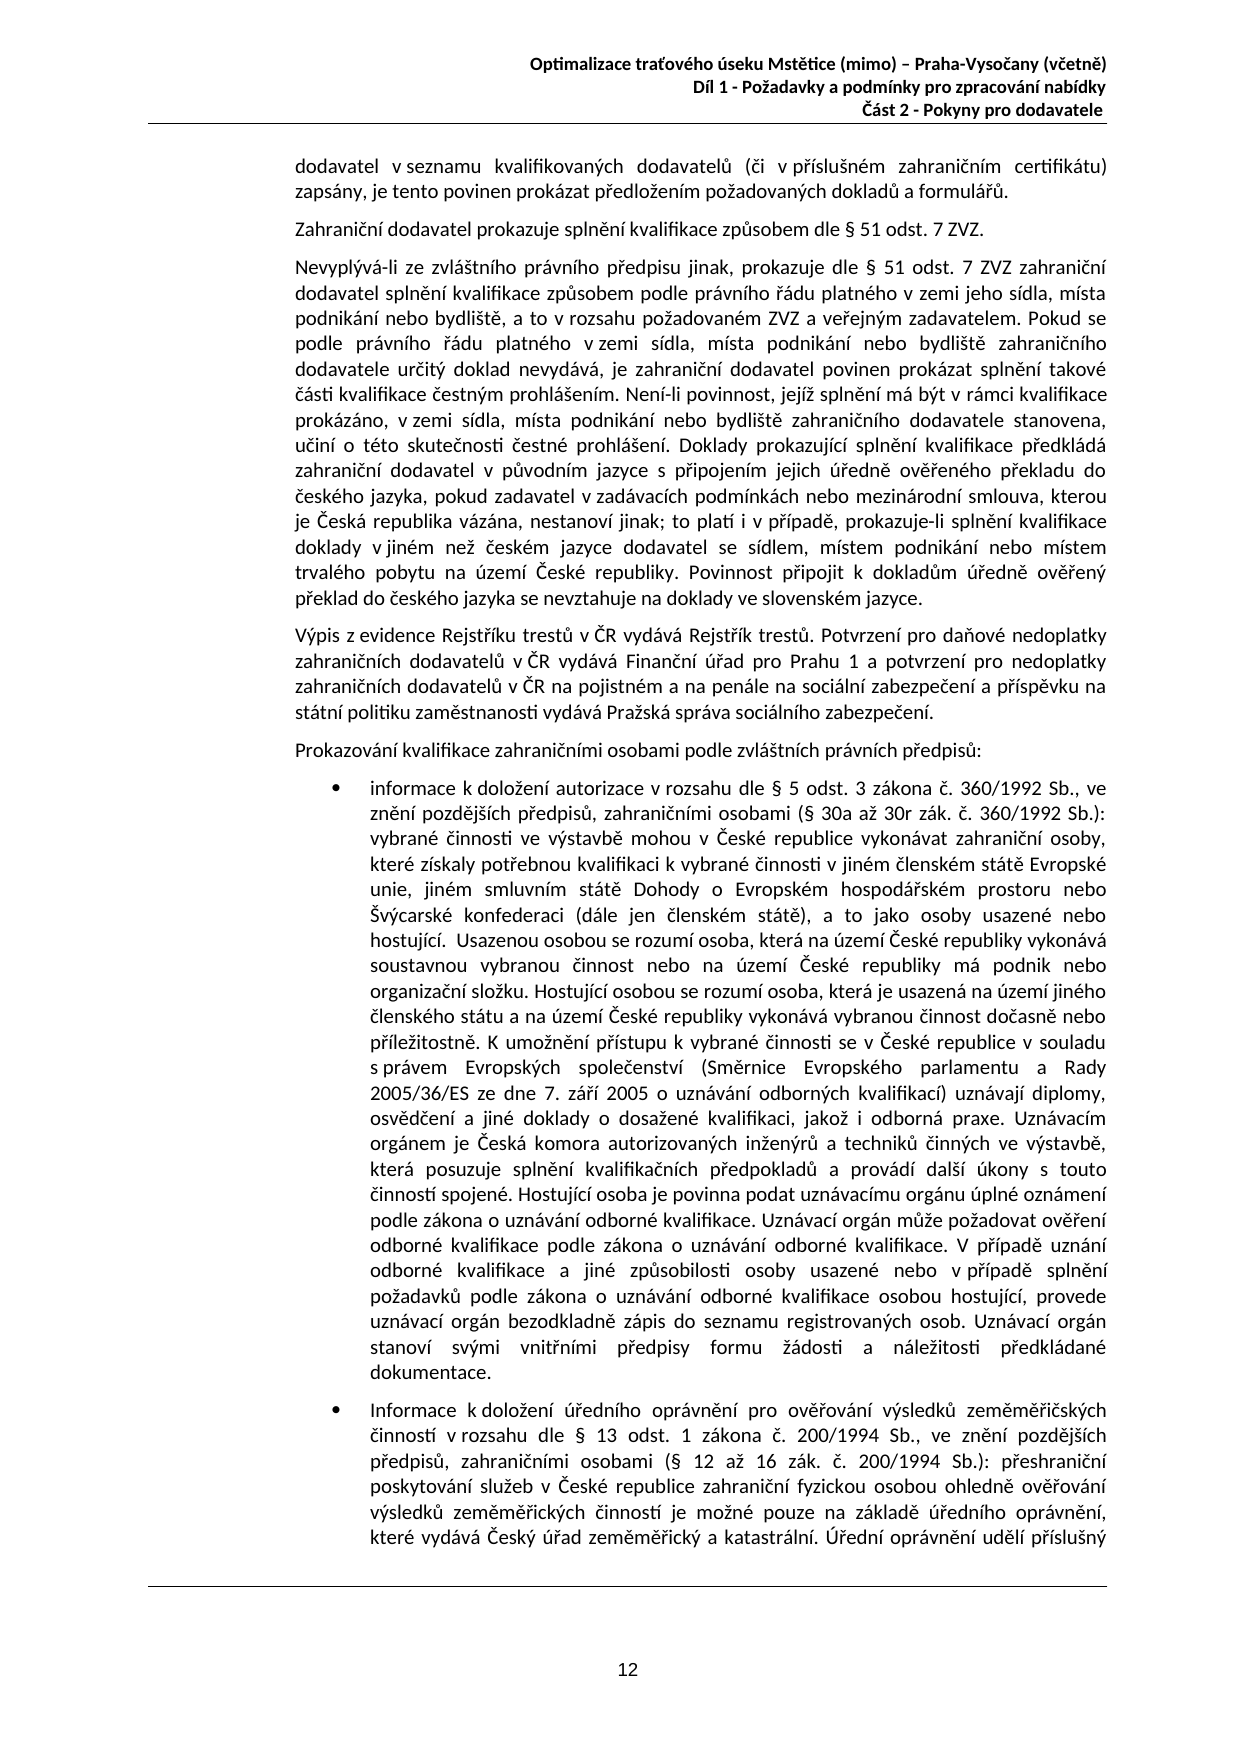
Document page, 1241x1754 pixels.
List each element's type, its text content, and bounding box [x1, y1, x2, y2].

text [295, 153, 1107, 204]
list informace k doložení autorizace v rozsahu dle § 5 odst. 3 zákona č. 360/1992 Sb., ve znění pozdějších předpisů, zahraničními osobami (§ 30a až 30r zák. č. 360/1992 Sb.): vybrané činnosti ve výstavbě mohou v České republice vykonávat zahraniční osoby, které získaly potřebnou kvalifikaci k vybrané činnosti v jiném členském státě Evropské unie, jiném smluvním státě Dohody o Evropském hospodářském prostoru nebo Švýcarské konfederaci (dále jen členském státě), a to jako osoby usazené nebo hostující. Usazenou osobou se rozumí osoba, která na území České republiky vykonává soustavnou vybranou činnost nebo na území České republiky má podnik nebo organizační složku. Hostující osobou se rozumí osoba, která je usazená na území jiného členského státu a na území České republiky vykonává vybranou činnost dočasně nebo příležitostně. K umožnění přístupu k vybrané činnosti se v České republice v souladu s právem Evropských společenství (Směrnice Evropského parlamentu a Rady 2005/36/ES ze dne 7. září 2005 o uznávání odborných kvalifikací) uznávají diplomy, osvědčení a jiné doklady o dosažené kvalifikaci, jakož i odborná praxe. Uznávacím orgánem je Česká komora autorizovaných inženýrů a techniků činných ve výstavbě, která posuzuje splnění kvalifikačních předpokladů a provádí další úkony s touto činností spojené. Hostující osoba je povinna podat uznávacímu orgánu úplné oznámení podle zákona o uznávání odborné kvalifikace. Uznávací orgán může požadovat ověření odborné kvalifikace podle zákona o uznávání odborné kvalifikace. V případě uznání odborné kvalifikace a jiné způsobilosti osoby usazené nebo v případě splnění požadavků podle zákona o uznávání odborné kvalifikace osobou hostující, provede uznávací orgán bezodkladně zápis do seznamu registrovaných osob. Uznávací orgán stanoví svými vnitřními předpisy formu žádosti a náležitosti předkládané dokumentace. [332, 775, 1107, 1385]
text Výpis z evidence Rejstříku trestů v ČR vydává Rejstřík trestů. Potvrzení pro daňové nedoplatky zahraničních dodavatelů v ČR vydává Finanční úřad pro Prahu 1 a potvrzení pro nedoplatky zahraničních dodavatelů v ČR na pojistném a na penále na sociální zabezpečení a příspěvku na státní politiku zaměstnanosti vydává Pražská správa sociálního zabezpečení. [295, 623, 1107, 724]
text Prokazování kvalifikace zahraničními osobami podle zvláštních právních předpisů: [295, 737, 1107, 762]
text Nevyplývá-li ze zvláštního právního předpisu jinak, prokazuje dle § 51 odst. 7 ZVZ zahraniční dodavatel splnění kvalifikace způsobem podle právního řádu platného v zemi jeho sídla, místa podnikání nebo bydliště, a to v rozsahu požadovaném ZVZ a veřejným zadavatelem. Pokud se podle právního řádu platného v zemi sídla, místa podnikání nebo bydliště zahraničního dodavatele určitý doklad nevydává, je zahraniční dodavatel povinen prokázat splnění takové části kvalifikace čestným prohlášením. Není-li povinnost, jejíž splnění má být v rámci kvalifikace prokázáno, v zemi sídla, místa podnikání nebo bydliště zahraničního dodavatele stanovena, učiní o této skutečnosti čestné prohlášení. Doklady prokazující splnění kvalifikace předkládá zahraniční dodavatel v původním jazyce s připojením jejich úředně ověřeného překladu do českého jazyka, pokud zadavatel v zadávacích podmínkách nebo mezinárodní smlouva, kterou je Česká republika vázána, nestanoví jinak; to platí i v případě, prokazuje-li splnění kvalifikace doklady v jiném než českém jazyce dodavatel se sídlem, místem podnikání nebo místem trvalého pobytu na území České republiky. Povinnost připojit k dokladům úředně ověřený překlad do českého jazyka se nevztahuje na doklady ve slovenském jazyce. [295, 254, 1107, 610]
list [332, 1397, 1107, 1550]
text Zahraniční dodavatel prokazuje splnění kvalifikace způsobem dle § 51 odst. 7 ZVZ. [295, 216, 1107, 242]
